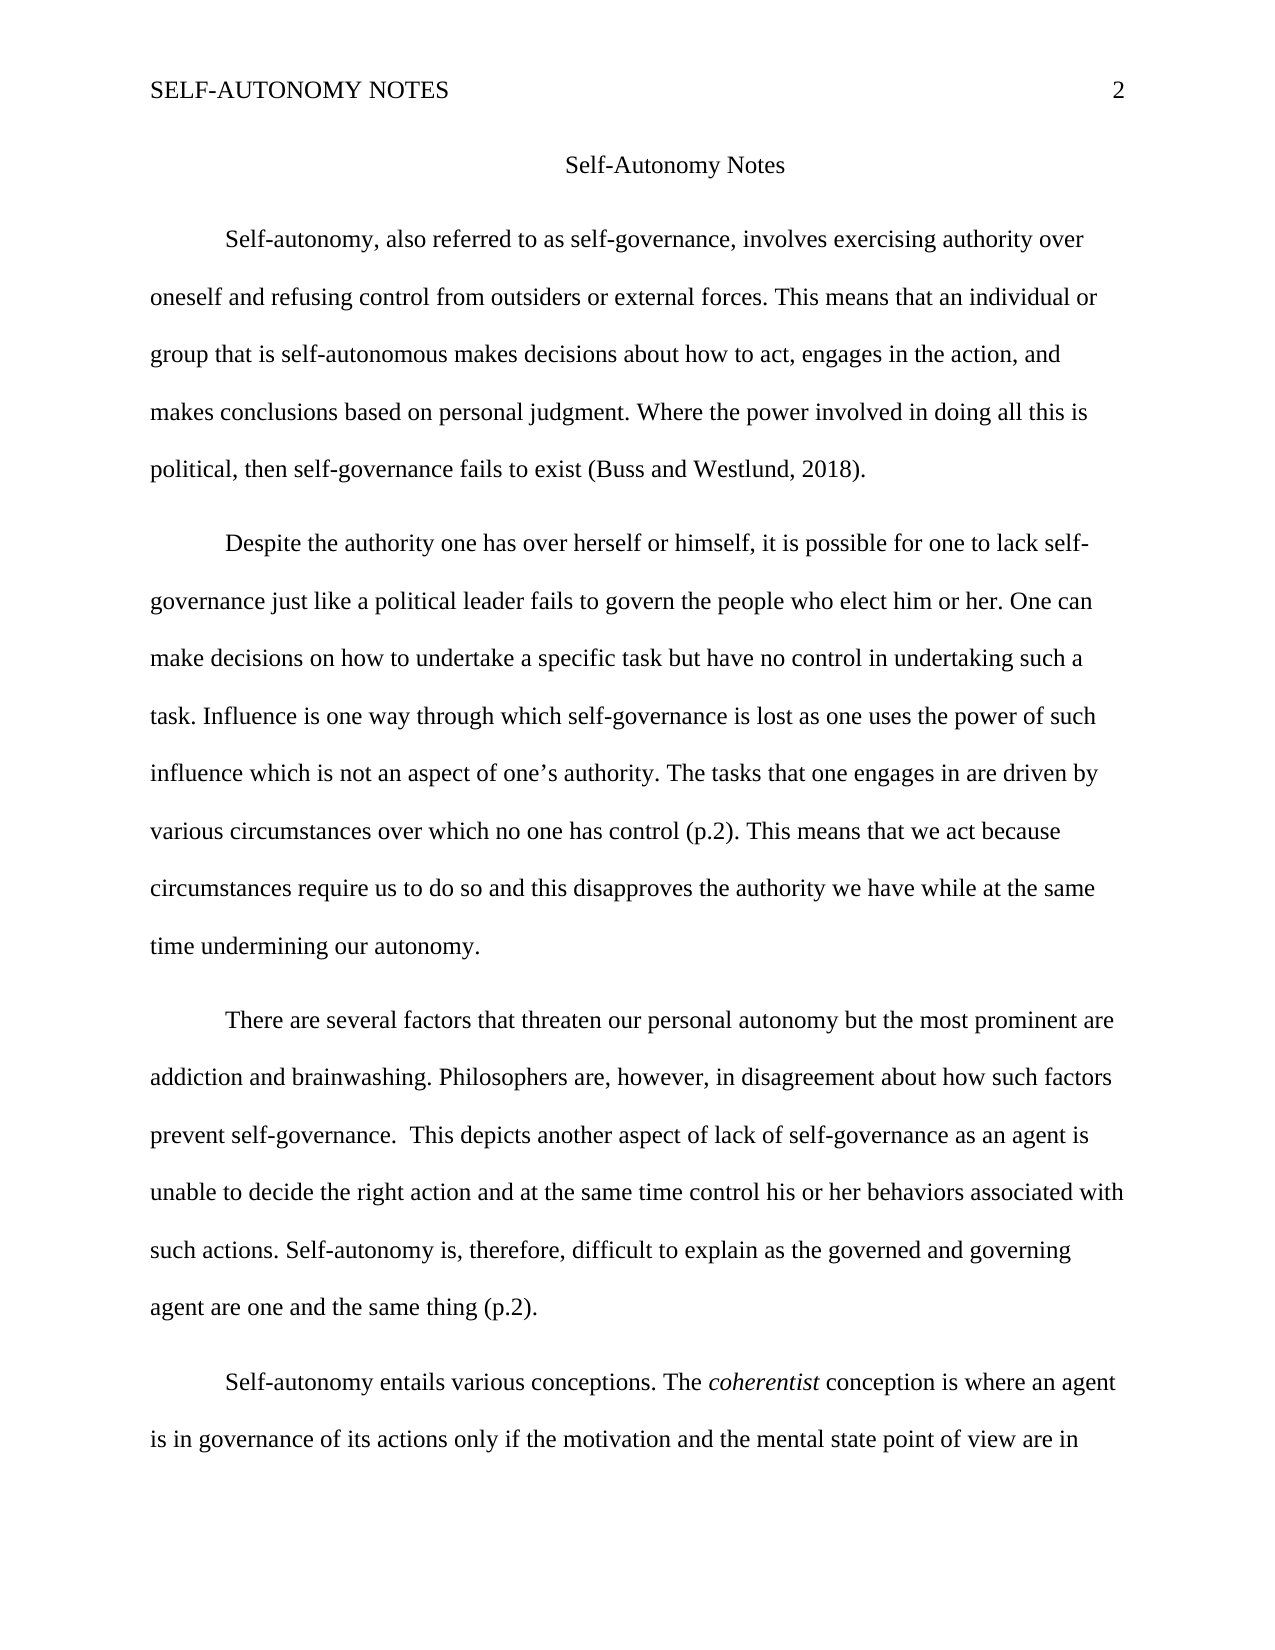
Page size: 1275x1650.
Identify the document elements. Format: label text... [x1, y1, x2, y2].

text There are several factors that threaten our personal autonomy but the most prominent are addiction and brainwashing. Philosophers are, however, in disagreement about how such factors prevent self-governance. This depicts another aspect of lack of self-governance as an agent is unable to decide the right action and at the same time control his or her behaviors associated with such actions. Self-autonomy is, therefore, difficult to explain as the governed and governing agent are one and the same thing (p.2). [150, 1005, 1125, 1321]
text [150, 1367, 1125, 1453]
text Self-autonomy, also referred to as self-governance, involves exercising authority over oneself and refusing control from outsiders or external forces. This means that an individual or group that is self-autonomous makes decisions about how to act, engages in the action, and makes conclusions based on personal judgment. Where the power involved in doing all this is political, then self-governance fails to exist (Buss and Westlund, 2018). [150, 224, 1125, 483]
text Despite the authority one has over herself or himself, it is possible for one to lack self-governance just like a political leader fails to govern the people who elect him or her. One can make decisions on how to undertake a specific task but have no control in undertaking such a task. Influence is one way through which self-governance is lost as one uses the power of such influence which is not an aspect of one’s authority. The tasks that one engages in are driven by various circumstances over which no one has control (p.2). This means that we act because circumstances require us to do so and this disapproves the authority we have while at the same time undermining our autonomy. [150, 528, 1125, 959]
text Self-Autonomy Notes [150, 150, 1125, 179]
